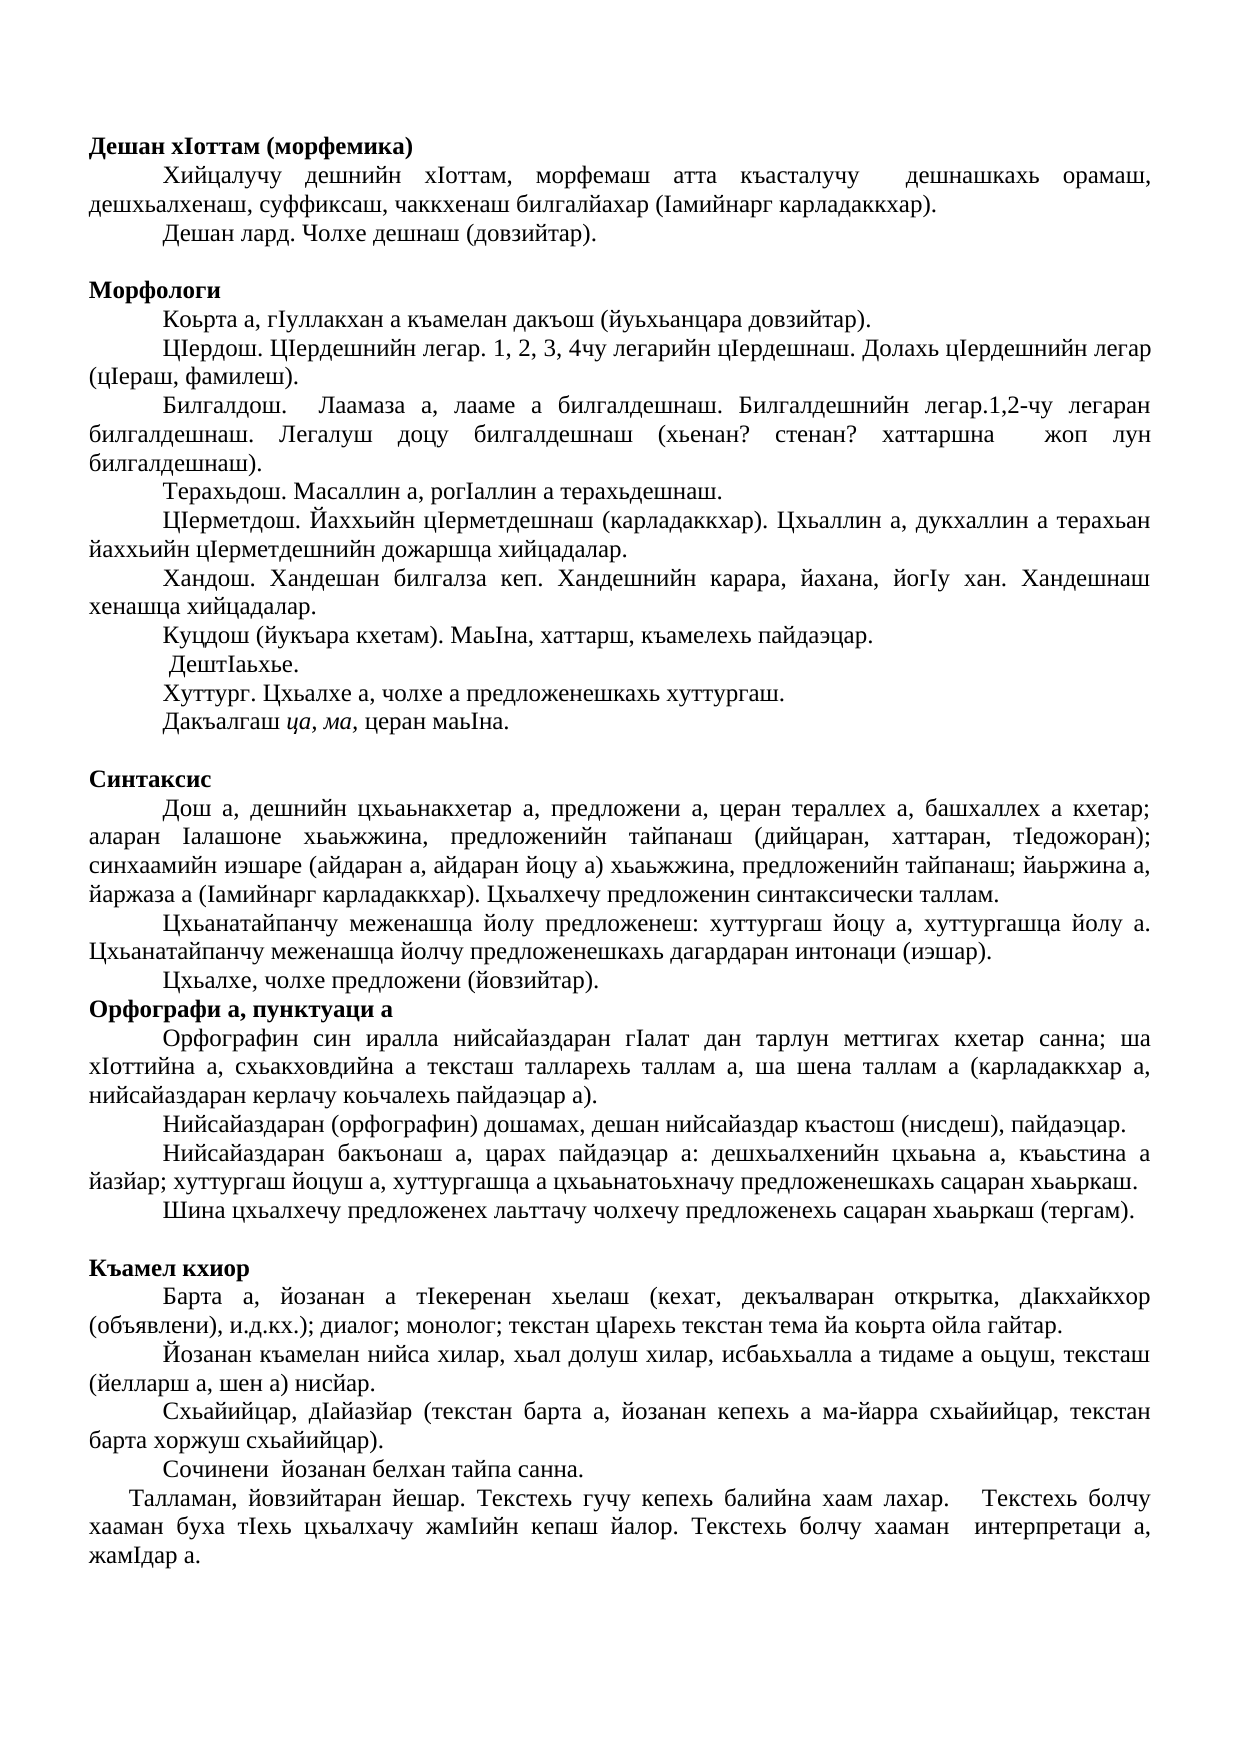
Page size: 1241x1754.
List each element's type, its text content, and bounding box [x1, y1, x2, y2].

text Дош а, дешнийн цхьаьнакхетар а, предложени а, церан тераллех а, башхаллех а кхетар; аларан Ӏалашоне хьаьжжина, предложенийн тайпанаш (дийцаран, хаттаран, тӀедожоран); синхаамийн иэшаре (айдаран а, айдаран йоцу а) хьаьжжина, предложенийн тайпанаш; йаьржина а, йаржаза а (Ӏамийнарг карладаккхар). Цхьалхечу предложенин синтаксически таллам. [89, 793, 1152, 908]
text Куцдош (йукъара кхетам). МаьӀна, хаттарш, къамелехь пайдаэцар. [162, 620, 1152, 649]
text Талламан, йовзийтаран йешар. Текстехь гучу кепехь балийна хаам лахар. Текстехь болчу хааман буха тӀехь цхьалхачу жамӀийн кепаш йалор. Текстехь болчу хааман интерпретаци а, жамӀдар а. [89, 1483, 1152, 1569]
text Терахьдош. Масаллин а, рогӀаллин а терахьдешнаш. [89, 476, 1152, 505]
text Сочинени йозанан белхан тайпа санна. [89, 1454, 1152, 1483]
text Дешан хӀоттам (морфемика) [89, 131, 1152, 160]
text Орфографи а, пунктуаци а [89, 994, 1152, 1023]
text Хандош. Хандешан билгалза кеп. Хандешнийн карара, йахана, йогӀу хан. Хандешнаш хенашца хийцадалар. [89, 563, 1152, 620]
text Морфологи [89, 275, 1152, 304]
text Хийцалучу дешнийн хӀоттам, морфемаш атта къасталучу дешнашкахь орамаш, дешхьалхенаш, суффиксаш, чаккхенаш билгалйахар (Ӏамийнарг карладаккхар). [89, 160, 1152, 218]
text Нийсайаздаран бакъонаш а, царах пайдаэцар а: дешхьалхенийн цхьаьна а, къаьстина а йазйар; хуттургаш йоцуш а, хуттургашца а цхьаьнатоьхначу предложенешкахь сацаран хьаьркаш. [89, 1138, 1152, 1195]
text Билгалдош. Лаамаза а, лааме а билгалдешнаш. Билгалдешнийн легар.1,2-чу легаран билгалдешнаш. Легалуш доцу билгалдешнаш (хьенан? стенан? хаттаршна жоп лун билгалдешнаш). [89, 390, 1152, 476]
text Орфографин син иралла нийсайаздаран гӀалат дан тарлун меттигах кхетар санна; ша хӀоттийна а, схьакховдийна а тексташ талларехь таллам а, ша шена таллам а (карладаккхар а, нийсайаздаран керлачу коьчалехь пайдаэцар а). [89, 1023, 1152, 1109]
text Шина цхьалхечу предложенех лаьттачу чолхечу предложенехь сацаран хьаьркаш (тергам). [89, 1195, 1152, 1224]
text Коьрта а, гӀуллакхан а къамелан дакъош (йуьхьанцара довзийтар). [89, 304, 1152, 333]
text Хуттург. Цхьалхе а, чолхе а предложенешкахь хуттургаш. [89, 678, 1152, 706]
text Схьайийцар, дӀайазйар (текстан барта а, йозанан кепехь а ма-йарра схьайийцар, текстан барта хоржуш схьайийцар). [89, 1396, 1152, 1454]
text Нийсайаздаран (орфографин) дошамах, дешан нийсайаздар къастош (нисдеш), пайдаэцар. [89, 1109, 1152, 1138]
text Дешан лард. Чолхе дешнаш (довзийтар). [89, 218, 1152, 246]
text Синтаксис [89, 764, 1152, 793]
text Дакъалгаш ца, ма, церан маьӀна. [89, 706, 1152, 735]
text Къамел кхиор [89, 1253, 1152, 1281]
text Йозанан къамелан нийса хилар, хьал долуш хилар, исбаьхьалла а тидаме а оьцуш, тексташ (йелларш а, шен а) нисйар. [89, 1339, 1152, 1396]
text Цхьанатайпанчу меженашца йолу предложенеш: хуттургаш йоцу а, хуттургашца йолу а. Цхьанатайпанчу меженашца йолчу предложенешкахь дагардаран интонаци (иэшар). [89, 908, 1152, 965]
text ДештӀаьхье. [162, 649, 1152, 678]
text ЦӀерметдош. Йаххьийн цӀерметдешнаш (карладаккхар). Цхьаллин а, дукхаллин а терахьан йаххьийн цӀерметдешнийн дожаршца хийцадалар. [89, 505, 1152, 563]
text Цхьалхе, чолхе предложени (йовзийтар). [89, 965, 1152, 994]
text Барта а, йозанан а тӀекеренан хьелаш (кехат, декъалваран открытка, дӀакхайкхор (объявлени), и.д.кх.); диалог; монолог; текстан цӀарехь текстан тема йа коьрта ойла гайтар. [89, 1281, 1152, 1339]
text ЦӀердош. ЦӀердешнийн легар. 1, 2, 3, 4­чу легарийн цӀердешнаш. Долахь цӀердешнийн легар (цӀераш, фамилеш). [89, 333, 1152, 390]
